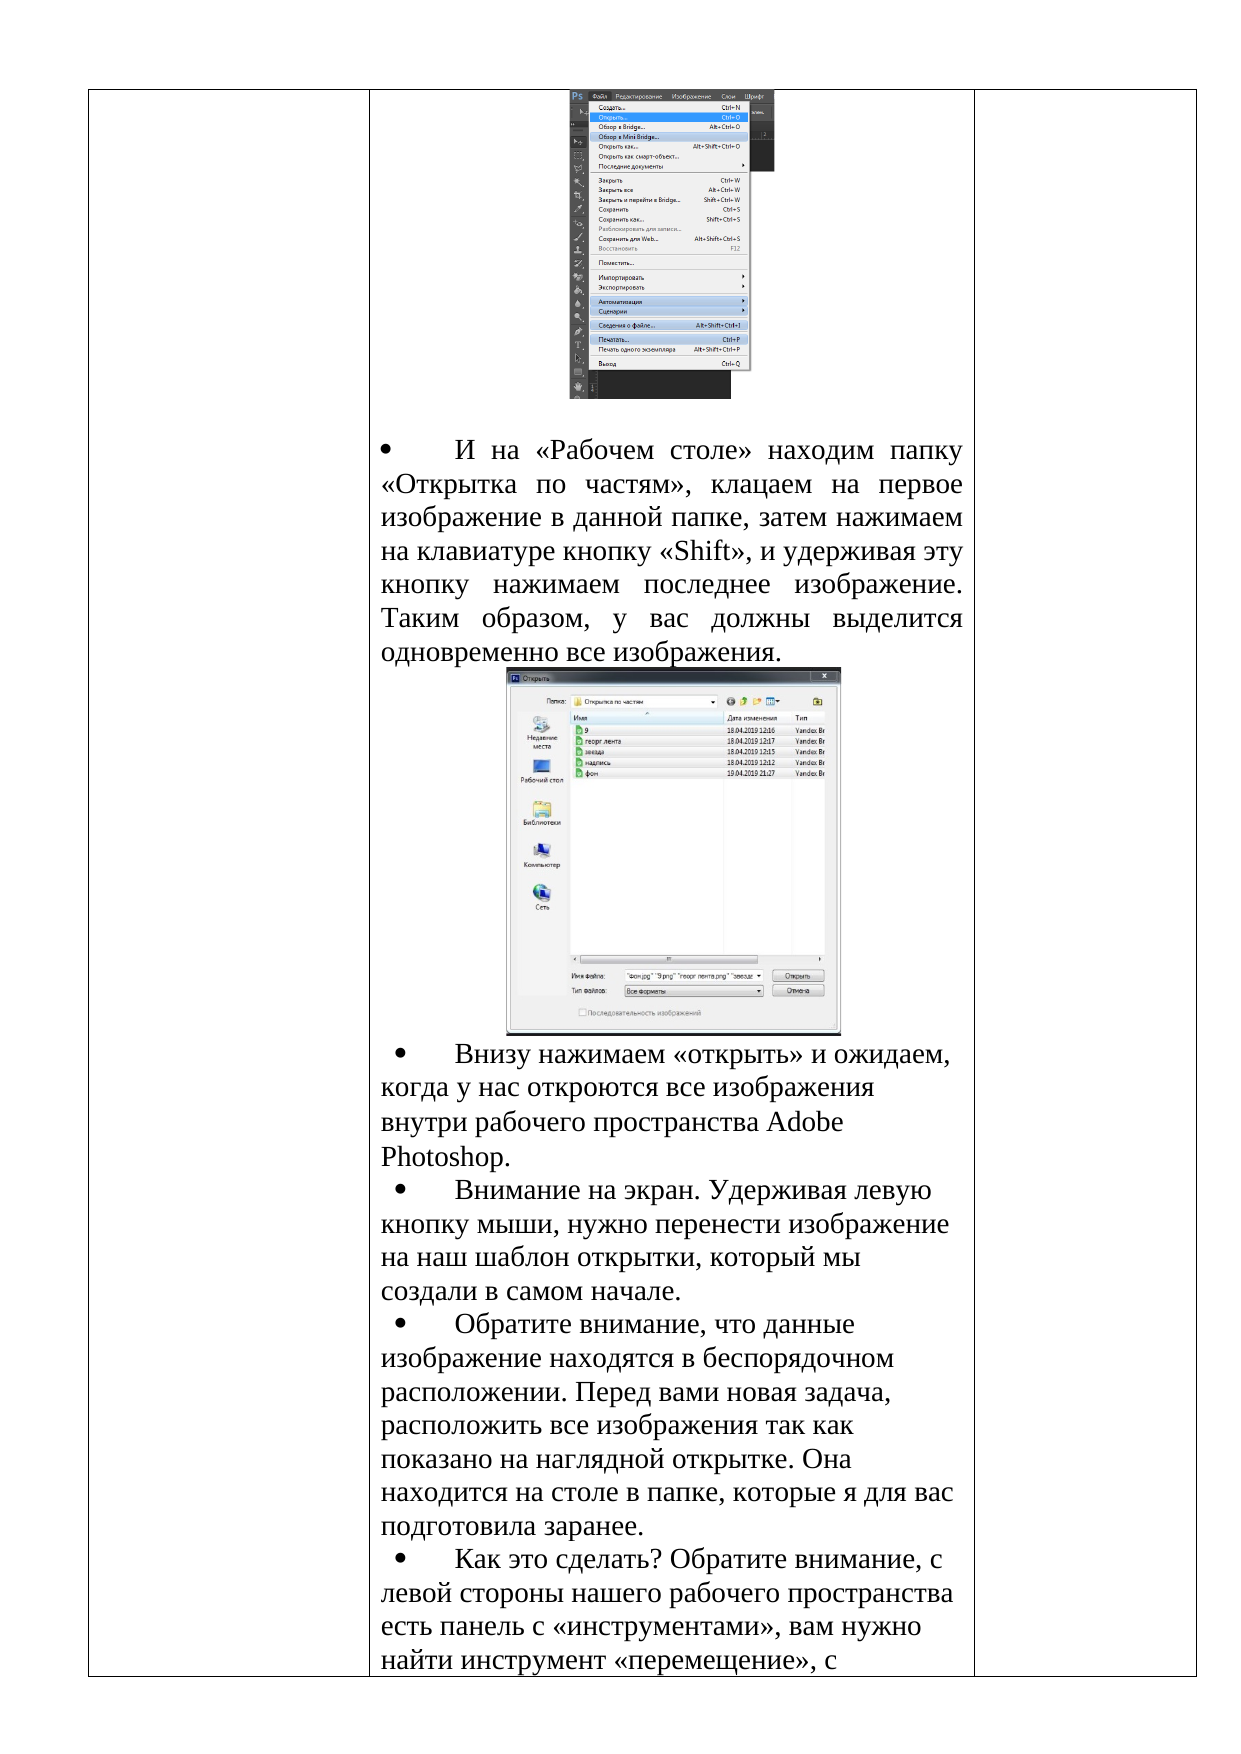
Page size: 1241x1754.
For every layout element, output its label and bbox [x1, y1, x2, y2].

picture [569, 89, 775, 399]
table_cell [975, 90, 1196, 1676]
table_cell [89, 90, 369, 1676]
table_cell [370, 90, 974, 1676]
picture [506, 667, 842, 1036]
